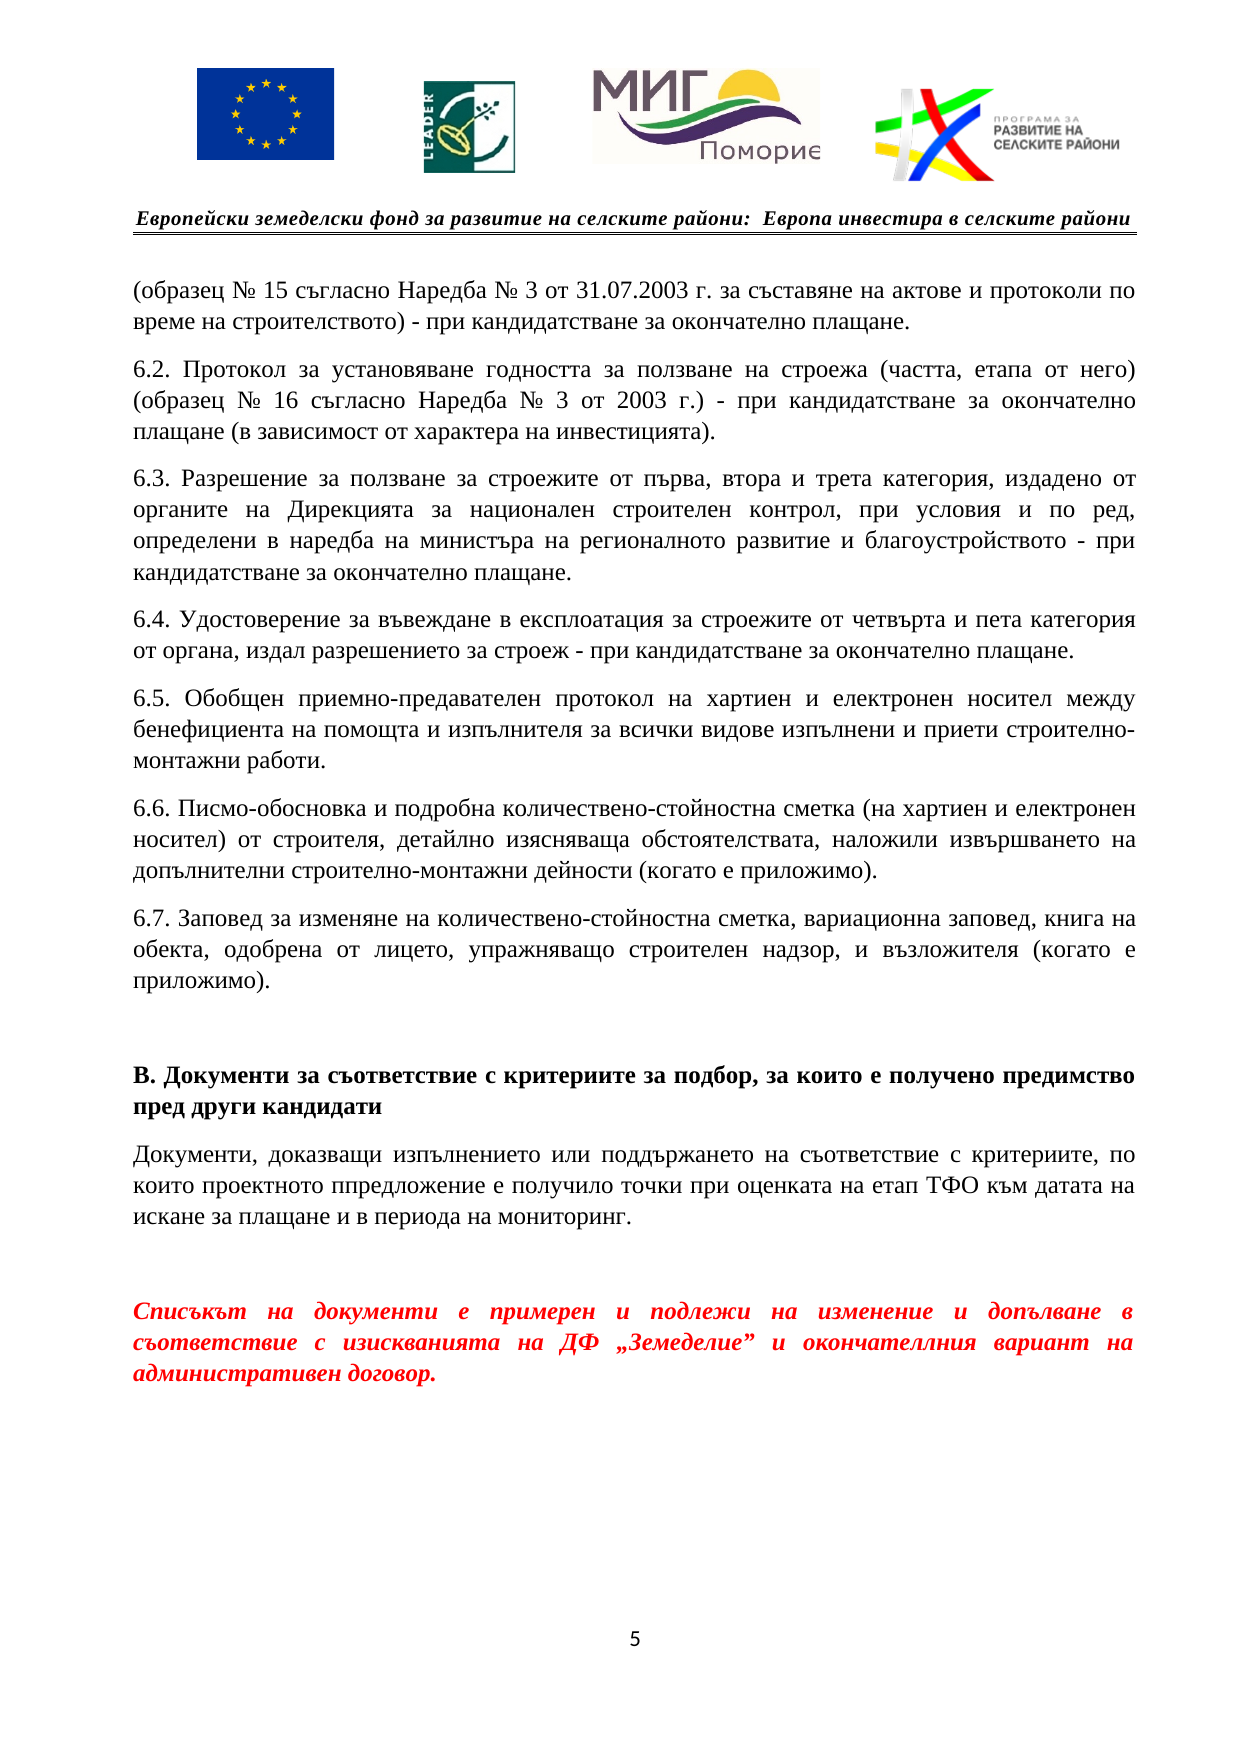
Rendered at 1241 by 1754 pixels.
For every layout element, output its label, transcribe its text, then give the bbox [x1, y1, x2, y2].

picture [423, 81, 516, 173]
text 6.7. Заповед за изменяне на количествено-стойностна сметка, вариационна заповед, книга на обекта, одобрена от лицето, упражняващо строителен надзор, и възложителя (когато е приложимо). [133, 903, 1137, 993]
text В. Документи за съответствие с критериите за подбор, за които е получено предимство пред други кандидати [133, 1060, 1137, 1120]
text 6.2. Протокол за установяване годността за ползване на строежа (частта, етапа от него) (образец № 16 съгласно Наредба № 3 от 2003 г.) - при кандидатстване за окончателно плащане (в зависимост от характера на инвестицията). [133, 354, 1137, 444]
text 6.3. Разрешение за ползване за строежите от първа, втора и трета категория, издадено от органите на Дирекцията за национален строителен контрол, при условия и по ред, определени в наредба на министъра на регионалното развитие и благоустройството - при кандидатстване за окончателно плащане. [133, 463, 1137, 585]
picture [592, 68, 821, 164]
picture [862, 81, 1130, 188]
text Документи, доказващи изпълнението или поддържането на съответствие с критериите, по които проектното ппредложение е получило точки при оценката на етап ТФО към датата на искане за плащане и в периода на мониторинг. [133, 1139, 1137, 1230]
text 6.6. Писмо-обосновка и подробна количествено-стойностна сметка (на хартиен и електронен носител) от строителя, детайлно изясняваща обстоятелствата, наложили извършването на допълнителни строително-монтажни дейности (когато е приложимо). [133, 793, 1137, 884]
text 6.5. Обобщен приемно-предавателен протокол на хартиен и електронен носител между бенефициента на помощта и изпълнителя за всички видове изпълнени и приети строително-монтажни работи. [133, 683, 1137, 774]
picture [197, 68, 335, 160]
text 6.4. Удостоверение за въвеждане в експлоатация за строежите от четвърта и пета категория от органа, издал разрешението за строеж - при кандидатстване за окончателно плащане. [133, 604, 1137, 664]
text Списъкът на документи е примерен и подлежи на изменение и допълване в съответствие с изискванията на ДФ „Земеделие” и окончателлния вариант на административен договор. [133, 1296, 1137, 1387]
